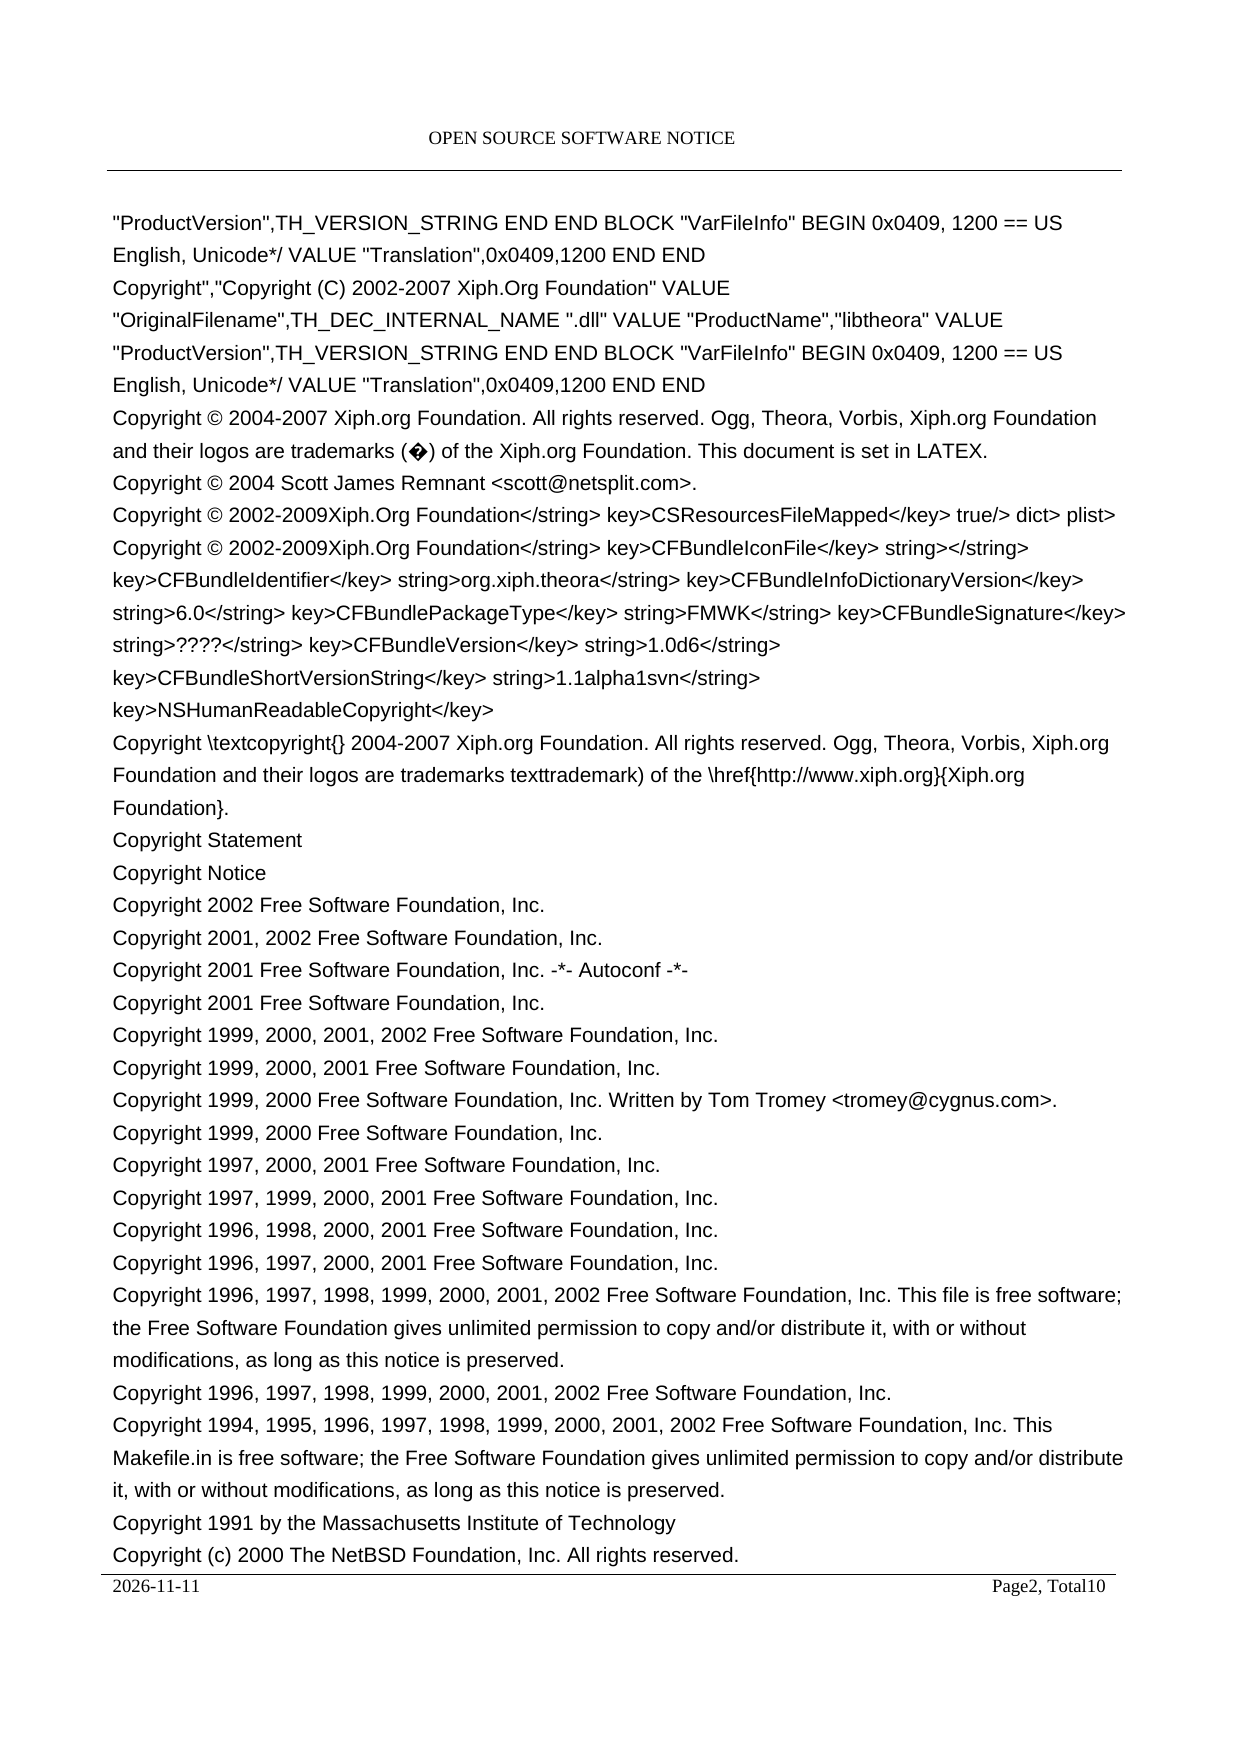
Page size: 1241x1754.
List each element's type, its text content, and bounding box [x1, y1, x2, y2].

text Copyright 1997, 2000, 2001 Free Software Foundation, Inc. [112, 1149, 1128, 1181]
text Copyright 1999, 2000, 2001, 2002 Free Software Foundation, Inc. [112, 1019, 1128, 1051]
text Copyright 1999, 2000 Free Software Foundation, Inc. Written by Tom Tromey <tromey@cygnus.com>. [112, 1084, 1128, 1116]
text Copyright 2002 Free Software Foundation, Inc. [112, 889, 1128, 921]
text Copyright 2001, 2002 Free Software Foundation, Inc. [112, 921, 1128, 954]
text Copyright 1996, 1997, 2000, 2001 Free Software Foundation, Inc. [112, 1246, 1128, 1279]
text Copyright 1994, 1995, 1996, 1997, 1998, 1999, 2000, 2001, 2002 Free Software Foundation, Inc. This Makefile.in is free software; the Free Software Foundation gives unlimited permission to copy and/or distribute it, with or without modifications, as long as this notice is preserved. [112, 1409, 1128, 1506]
text Copyright (c) 2000 The NetBSD Foundation, Inc. All rights reserved. [112, 1539, 1128, 1571]
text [112, 206, 1128, 271]
text Copyright 1999, 2000, 2001 Free Software Foundation, Inc. [112, 1051, 1128, 1084]
text Copyright Statement [112, 824, 1128, 856]
text Copyright © 2004 Scott James Remnant <scott@netsplit.com>. [112, 466, 1128, 499]
text Copyright 1996, 1997, 1998, 1999, 2000, 2001, 2002 Free Software Foundation, Inc. [112, 1376, 1128, 1409]
text Copyright © 2004-2007 Xiph.org Foundation. All rights reserved. Ogg, Theora, Vorbis, Xiph.org Foundation and their logos are trademarks (�) of the Xiph.org Foundation. This document is set in LATEX. [112, 401, 1128, 466]
text Copyright \textcopyright{} 2004-2007 Xiph.org Foundation. All rights reserved. Ogg, Theora, Vorbis, Xiph.org Foundation and their logos are trademarks texttrademark) of the \href{http://www.xiph.org}{Xiph.org Foundation}. [112, 726, 1128, 824]
text Copyright 2001 Free Software Foundation, Inc. -*- Autoconf -*- [112, 954, 1128, 986]
text Copyright Notice [112, 856, 1128, 889]
text Copyright 1996, 1997, 1998, 1999, 2000, 2001, 2002 Free Software Foundation, Inc. This file is free software; the Free Software Foundation gives unlimited permission to copy and/or distribute it, with or without modifications, as long as this notice is preserved. [112, 1279, 1128, 1376]
text Copyright 1991 by the Massachusetts Institute of Technology [112, 1506, 1128, 1539]
text Copyright","Copyright (C) 2002-2007 Xiph.Org Foundation" VALUE "OriginalFilename",TH_DEC_INTERNAL_NAME ".dll" VALUE "ProductName","libtheora" VALUE "ProductVersion",TH_VERSION_STRING END END BLOCK "VarFileInfo" BEGIN 0x0409, 1200 == US English, Unicode*/ VALUE "Translation",0x0409,1200 END END [112, 271, 1128, 401]
text Copyright 1997, 1999, 2000, 2001 Free Software Foundation, Inc. [112, 1181, 1128, 1214]
text Copyright 2001 Free Software Foundation, Inc. [112, 986, 1128, 1019]
text Copyright © 2002-2009Xiph.Org Foundation</string> key>CFBundleIconFile</key> string></string> key>CFBundleIdentifier</key> string>org.xiph.theora</string> key>CFBundleInfoDictionaryVersion</key> string>6.0</string> key>CFBundlePackageType</key> string>FMWK</string> key>CFBundleSignature</key> string>????</string> key>CFBundleVersion</key> string>1.0d6</string> key>CFBundleShortVersionString</key> string>1.1alpha1svn</string> key>NSHumanReadableCopyright</key> [112, 531, 1128, 726]
text Copyright © 2002-2009Xiph.Org Foundation</string> key>CSResourcesFileMapped</key> true/> dict> plist> [112, 499, 1128, 531]
text Copyright 1999, 2000 Free Software Foundation, Inc. [112, 1116, 1128, 1149]
text Copyright 1996, 1998, 2000, 2001 Free Software Foundation, Inc. [112, 1214, 1128, 1246]
